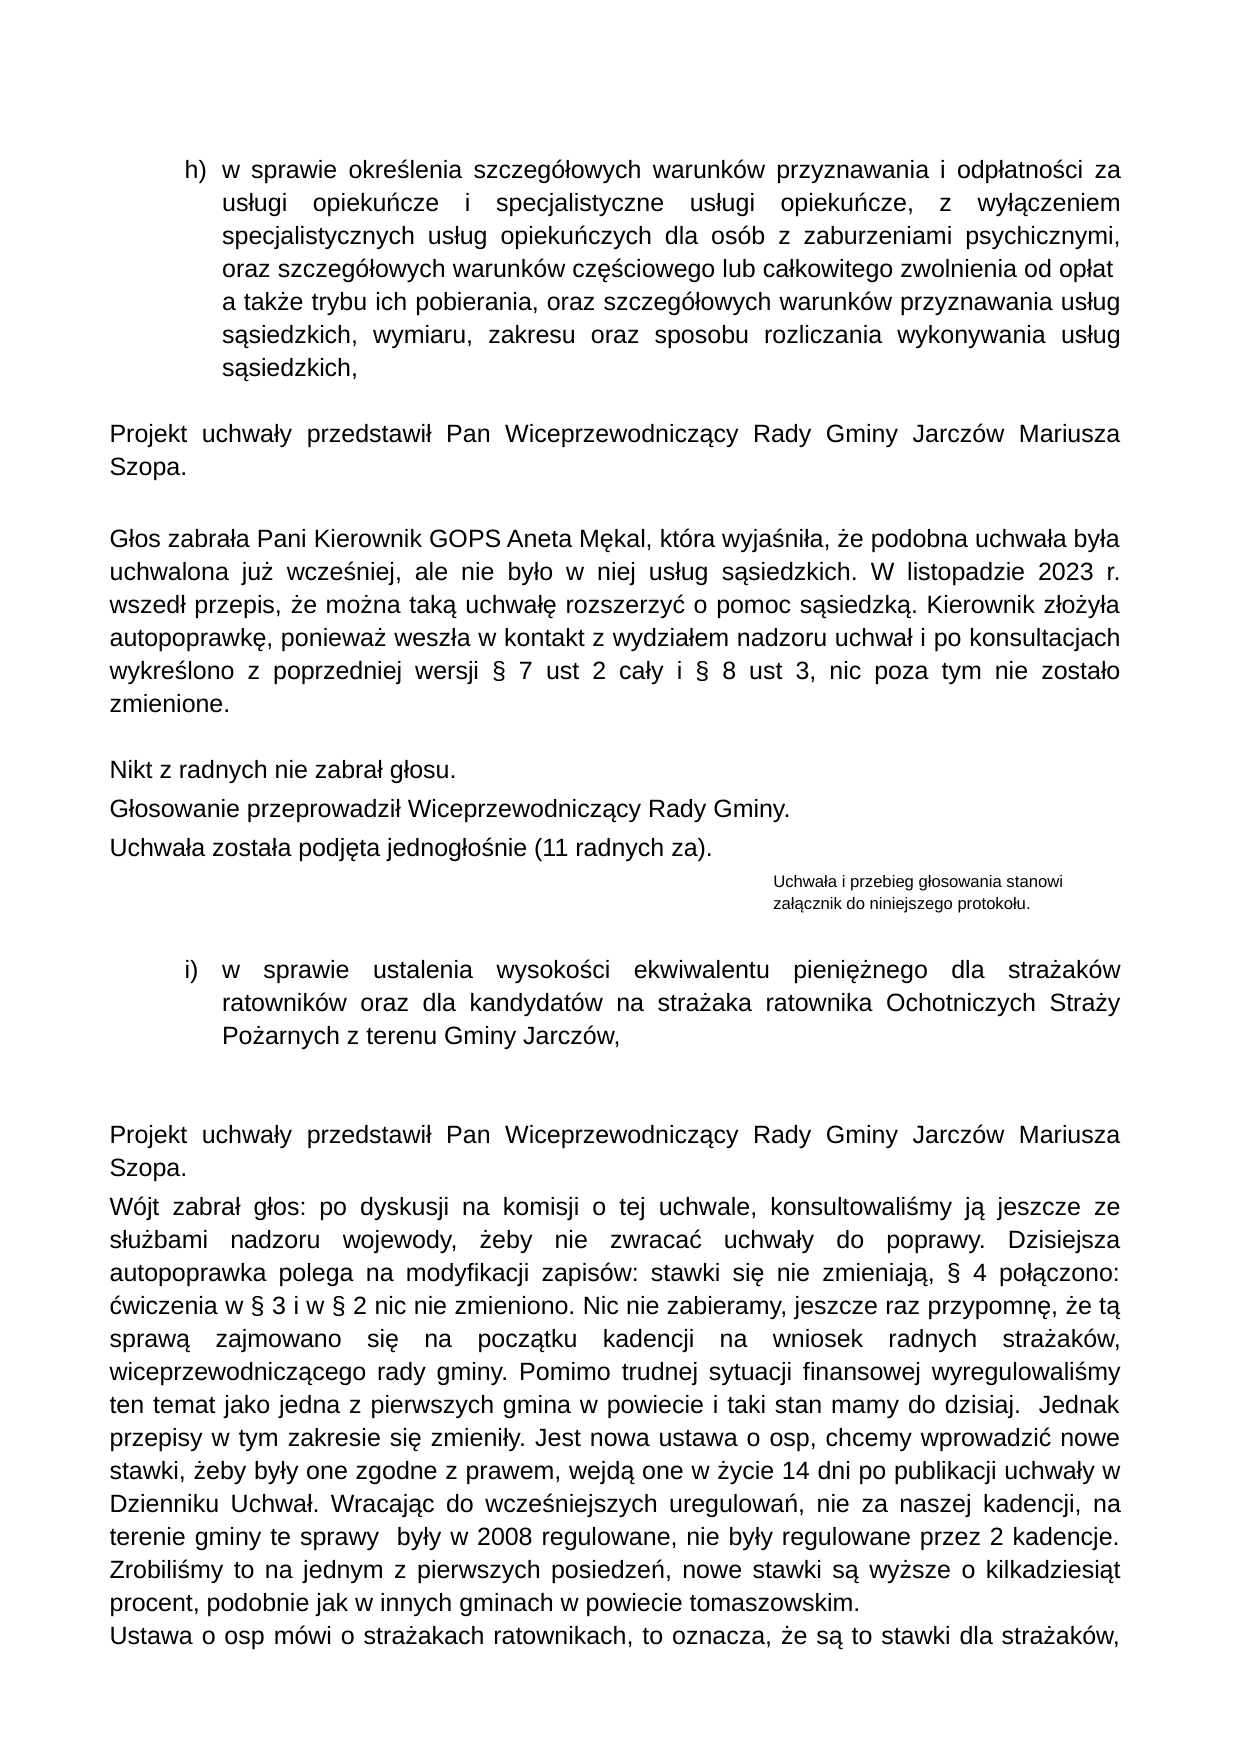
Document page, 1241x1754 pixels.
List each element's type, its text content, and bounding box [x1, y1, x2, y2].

text Głos zabrała Pani Kierownik GOPS Aneta Mękal, która wyjaśniła, że podobna uchwała była uchwalona już wcześniej, ale nie było w niej usług sąsiedzkich. W listopadzie 2023 r. wszedł przepis, że można taką uchwałę rozszerzyć o pomoc sąsiedzką. Kierownik złożyła autopoprawkę, ponieważ weszła w kontakt z wydziałem nadzoru uchwał i po konsultacjach wykreślono z poprzedniej wersji § 7 ust 2 cały i § 8 ust 3, nic poza tym nie zostało zmienione. [109, 524, 1122, 718]
text Głosowanie przeprowadził Wiceprzewodniczący Rady Gminy. [109, 794, 1122, 823]
text Projekt uchwały przedstawił Pan Wiceprzewodniczący Rady Gminy Jarczów Mariusza Szopa. [109, 419, 1122, 481]
list w sprawie ustalenia wysokości ekwiwalentu pieniężnego dla strażaków ratowników oraz dla kandydatów na strażaka ratownika Ochotniczych Straży Pożarnych z terenu Gminy Jarczów, [184, 955, 1122, 1049]
text Uchwała została podjęta jednogłośnie (11 radnych za). [109, 833, 1122, 862]
text Uchwała i przebieg głosowania stanowi załącznik do niniejszego protokołu. [109, 872, 1122, 913]
text Nikt z radnych nie zabrał głosu. [109, 755, 1122, 784]
text Projekt uchwały przedstawił Pan Wiceprzewodniczący Rady Gminy Jarczów Mariusza Szopa. [109, 1120, 1122, 1182]
text Wójt zabrał głos: po dyskusji na komisji o tej uchwale, konsultowaliśmy ją jeszcze ze służbami nadzoru wojewody, żeby nie zwracać uchwały do poprawy. Dzisiejsza autopoprawka polega na modyfikacji zapisów: stawki się nie zmieniają, § 4 połączono: ćwiczenia w § 3 i w § 2 nic nie zmieniono. Nic nie zabieramy, jeszcze raz przypomnę, że tą sprawą zajmowano się na początku kadencji na wniosek radnych strażaków, wiceprzewodniczącego rady gminy. Pomimo trudnej sytuacji finansowej wyregulowaliśmy ten temat jako jedna z pierwszych gmina w powiecie i taki stan mamy do dzisiaj. Jednak przepisy w tym zakresie się zmieniły. Jest nowa ustawa o osp, chcemy wprowadzić nowe stawki, żeby były one zgodne z prawem, wejdą one w życie 14 dni po publikacji uchwały w Dzienniku Uchwał. Wracając do wcześniejszych uregulowań, nie za naszej kadencji, na terenie gminy te sprawy były w 2008 regulowane, nie były regulowane przez 2 kadencje. Zrobiliśmy to na jednym z pierwszych posiedzeń, nowe stawki są wyższe o kilkadziesiąt procent, podobnie jak w innych gminach w powiecie tomaszowskim. [109, 1192, 1122, 1617]
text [109, 1621, 1122, 1650]
list w sprawie określenia szczegółowych warunków przyznawania i odpłatności za usługi opiekuńcze i specjalistyczne usługi opiekuńcze, z wyłączeniem specjalistycznych usług opiekuńczych dla osób z zaburzeniami psychicznymi, oraz szczegółowych warunków częściowego lub całkowitego zwolnienia od opłat a także trybu ich pobierania, oraz szczegółowych warunków przyznawania usług sąsiedzkich, wymiaru, zakresu oraz sposobu rozliczania wykonywania usług sąsiedzkich, [184, 155, 1122, 382]
